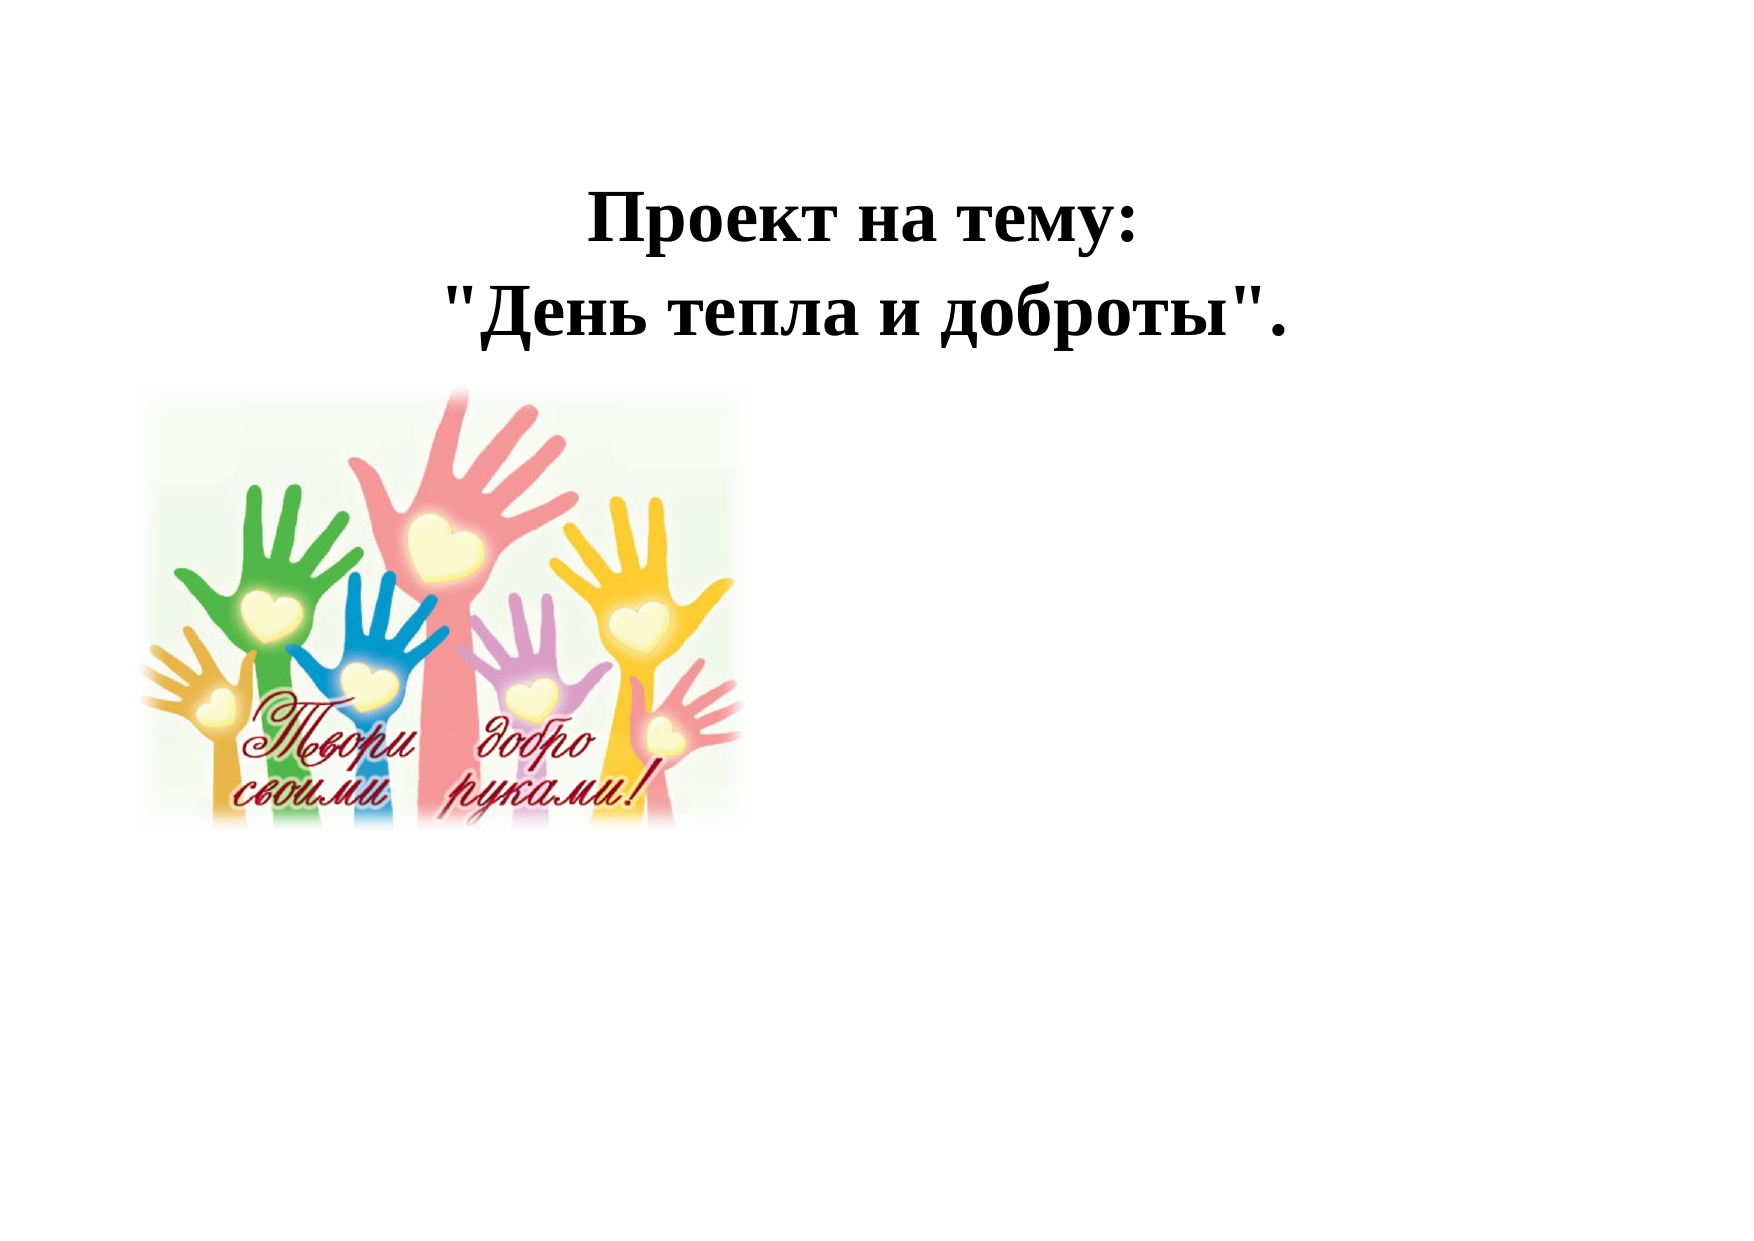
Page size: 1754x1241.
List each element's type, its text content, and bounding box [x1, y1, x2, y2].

text "День тепла и доброты". [118, 265, 1609, 351]
text Проект на тему: [118, 171, 1609, 257]
picture [162, 409, 723, 804]
